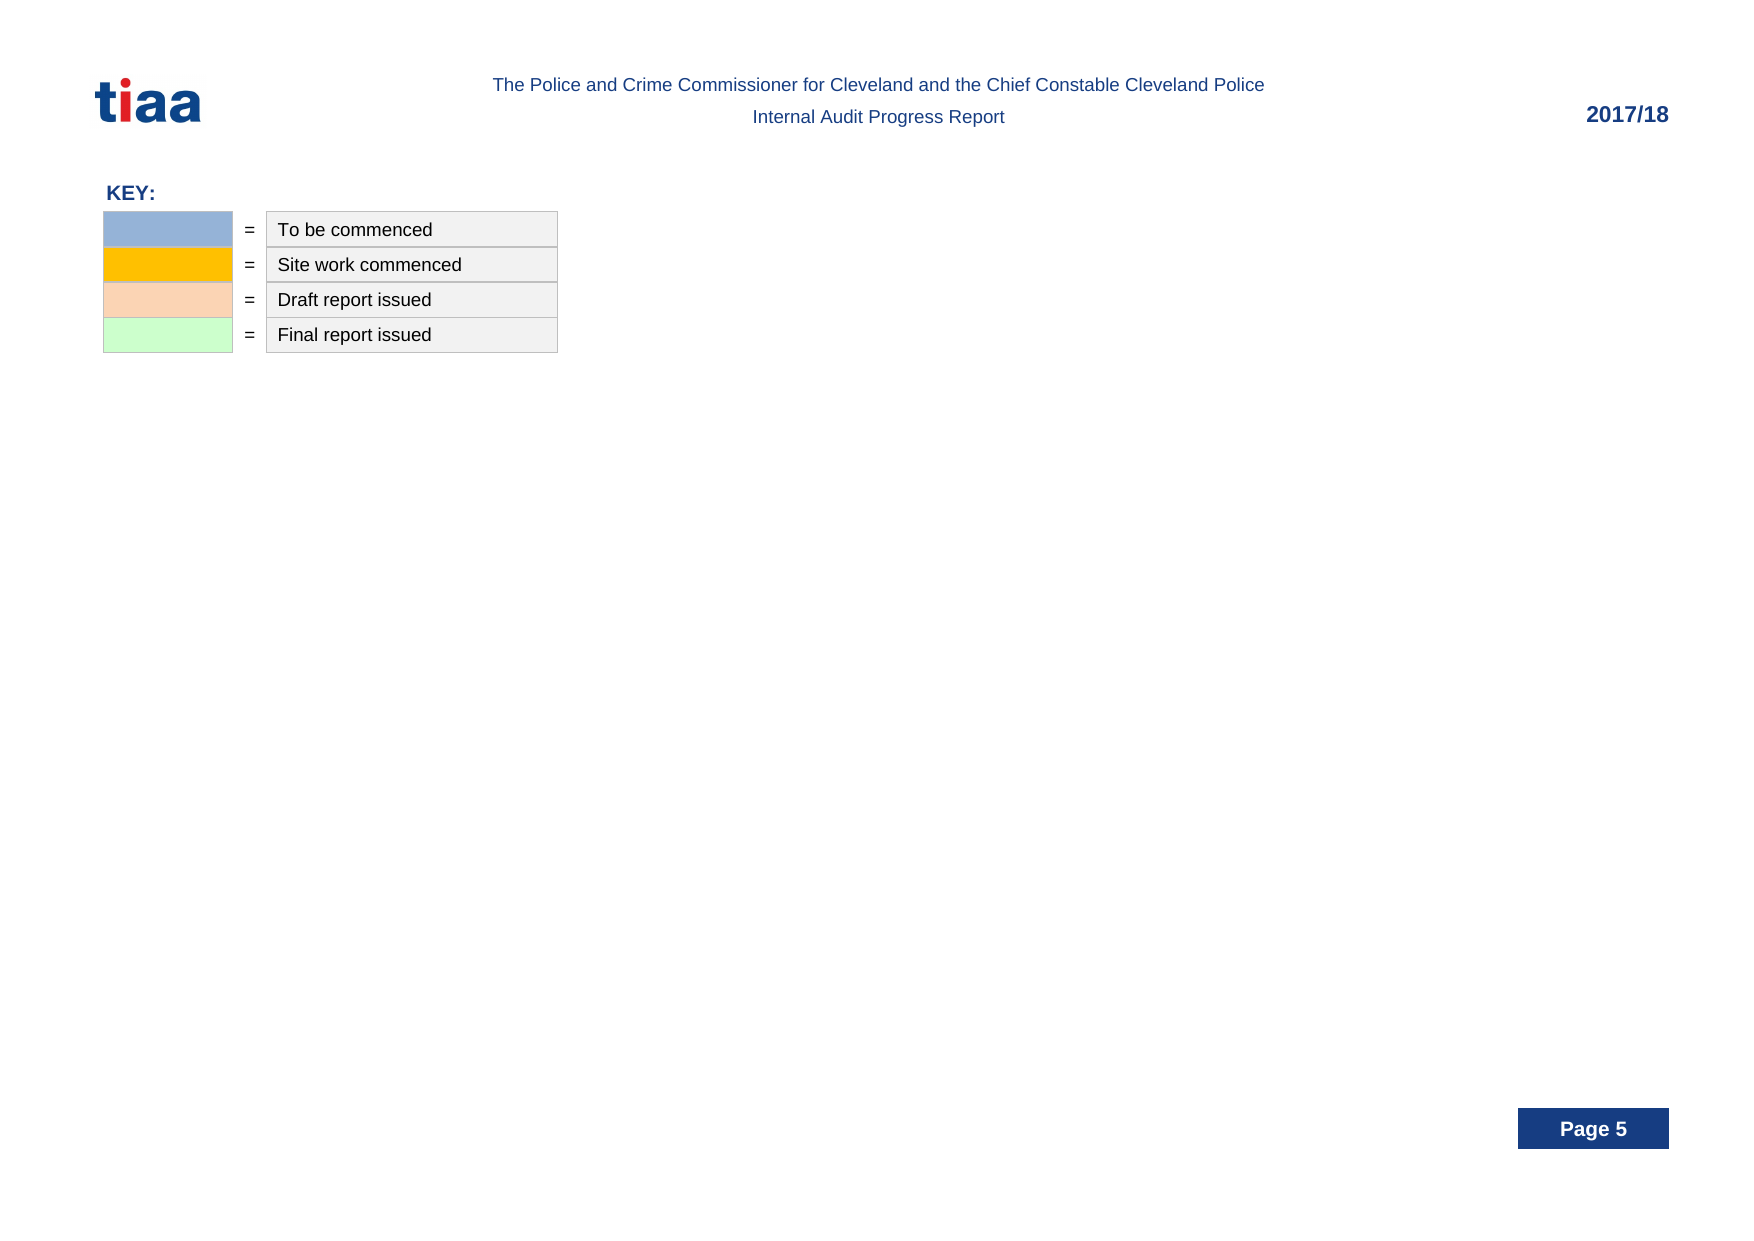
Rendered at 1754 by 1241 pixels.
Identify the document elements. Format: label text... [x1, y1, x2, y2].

table_cell = [233, 281, 266, 317]
text KEY: [89, 181, 1665, 205]
table_header [104, 212, 232, 246]
table_cell [104, 318, 232, 352]
table_cell [104, 283, 232, 317]
table_header To be commenced [267, 212, 557, 246]
table_cell = [233, 246, 266, 281]
table_cell [104, 248, 232, 281]
table_cell = [233, 317, 266, 352]
table_header = [233, 211, 266, 246]
table_cell Draft report issued [267, 283, 557, 317]
table_cell Site work commenced [267, 248, 557, 281]
picture [88, 74, 207, 129]
table_cell Final report issued [267, 318, 557, 352]
